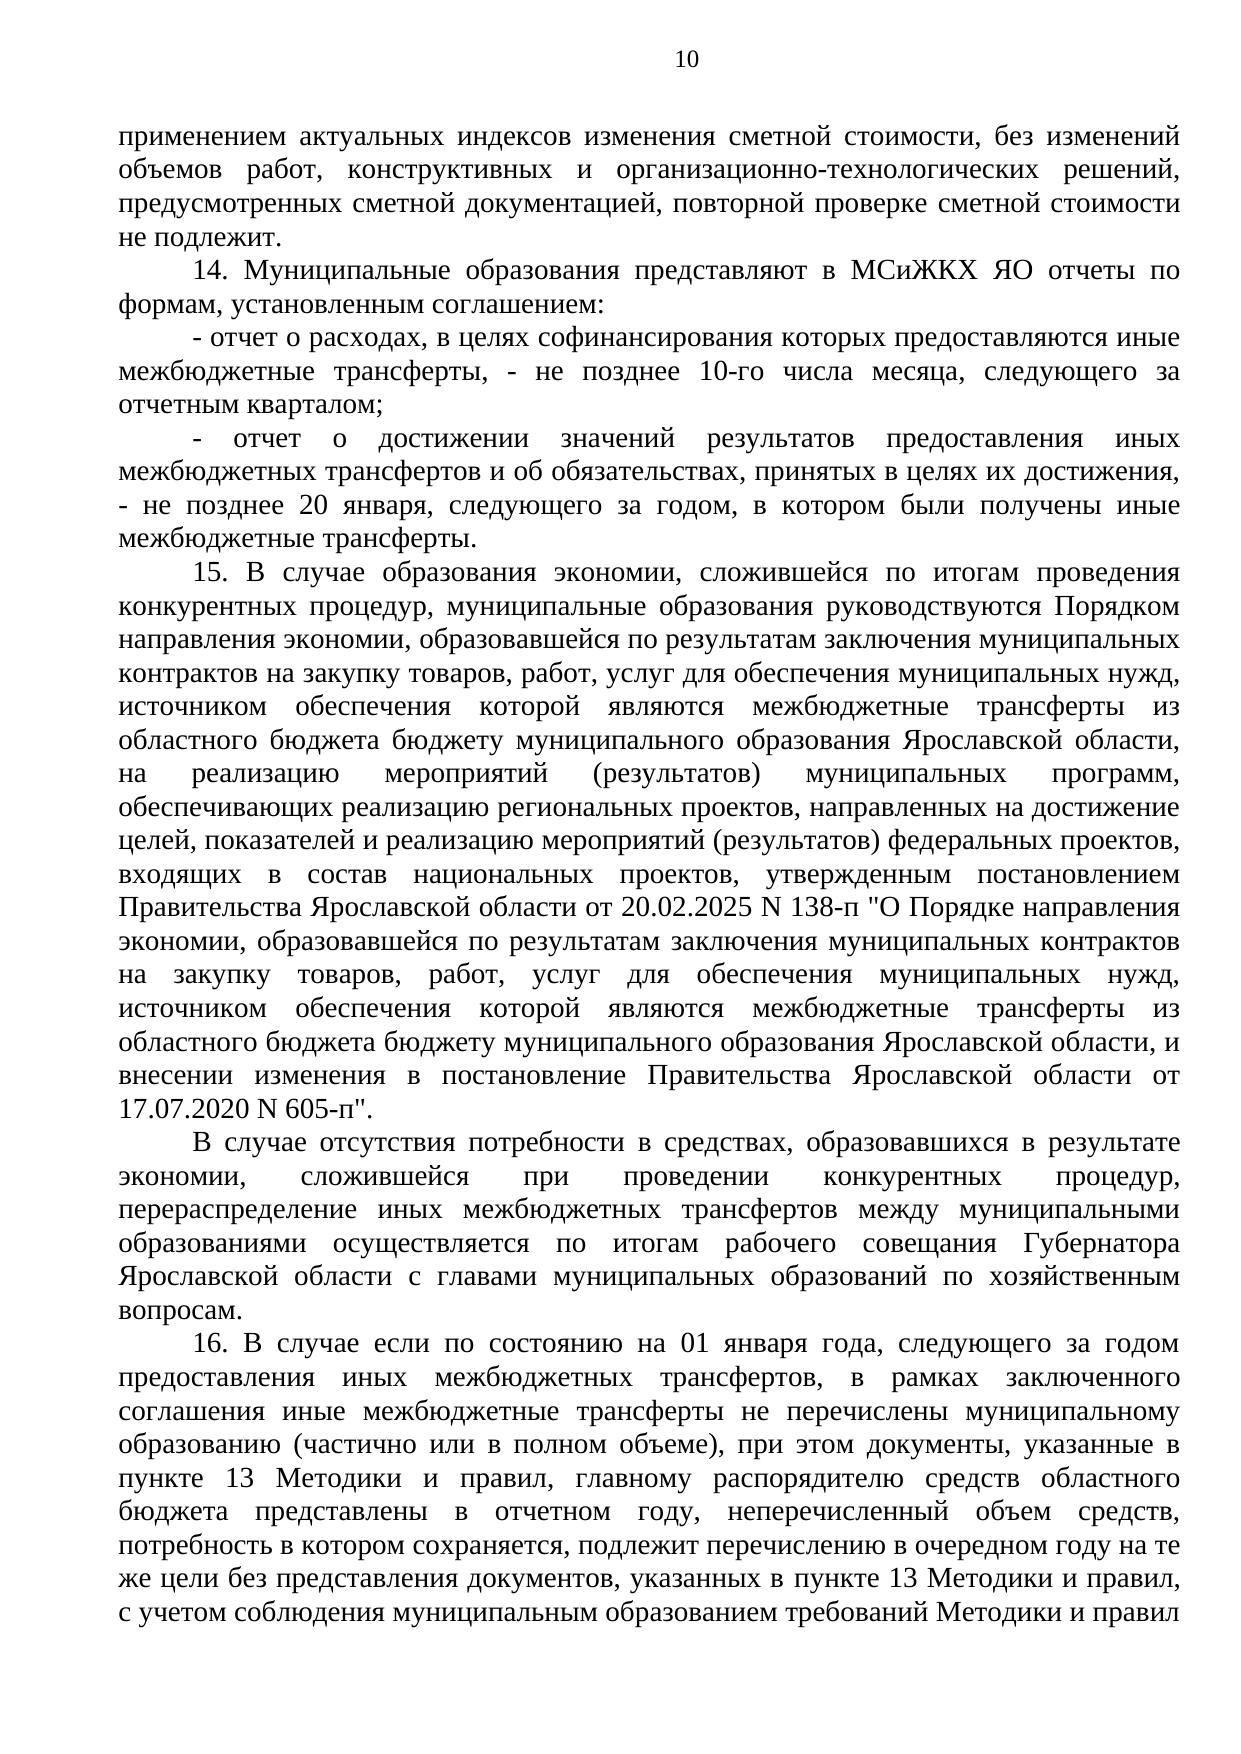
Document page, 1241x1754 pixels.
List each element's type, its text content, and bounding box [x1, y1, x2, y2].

text В случае отсутствия потребности в средствах, образовавшихся в результате экономии, сложившейся при проведении конкурентных процедур, перераспределение иных межбюджетных трансфертов между муниципальными образованиями осуществляется по итогам рабочего совещания Губернатора Ярославской области с главами муниципальных образований по хозяйственным вопросам. [118, 1124, 1181, 1326]
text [118, 1326, 1181, 1627]
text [118, 118, 1181, 252]
text 14. Муниципальные образования представляют в МСиЖКХ ЯО отчеты по формам, установленным соглашением: [118, 252, 1181, 319]
text 15. В случае образования экономии, сложившейся по итогам проведения конкурентных процедур, муниципальные образования руководствуются Порядком направления экономии, образовавшейся по результатам заключения муниципальных контрактов на закупку товаров, работ, услуг для обеспечения муниципальных нужд, источником обеспечения которой являются межбюджетные трансферты из областного бюджета бюджету муниципального образования Ярославской области, на реализацию мероприятий (результатов) муниципальных программ, обеспечивающих реализацию региональных проектов, направленных на достижение целей, показателей и реализацию мероприятий (результатов) федеральных проектов, входящих в состав национальных проектов, утвержденным постановлением Правительства Ярославской области от 20.02.2025 N 138-п "О Порядке направления экономии, образовавшейся по результатам заключения муниципальных контрактов на закупку товаров, работ, услуг для обеспечения муниципальных нужд, источником обеспечения которой являются межбюджетные трансферты из областного бюджета бюджету муниципального образования Ярославской области, и внесении изменения в постановление Правительства Ярославской области от 17.07.2020 N 605-п". [118, 554, 1181, 1124]
text - отчет о достижении значений результатов предоставления иных межбюджетных трансфертов и об обязательствах, принятых в целях их достижения, - не позднее 20 января, следующего за годом, в котором были получены иные межбюджетные трансферты. [118, 420, 1181, 554]
text - отчет о расходах, в целях софинансирования которых предоставляются иные межбюджетные трансферты, - не позднее 10-го числа месяца, следующего за отчетным кварталом; [118, 319, 1181, 420]
